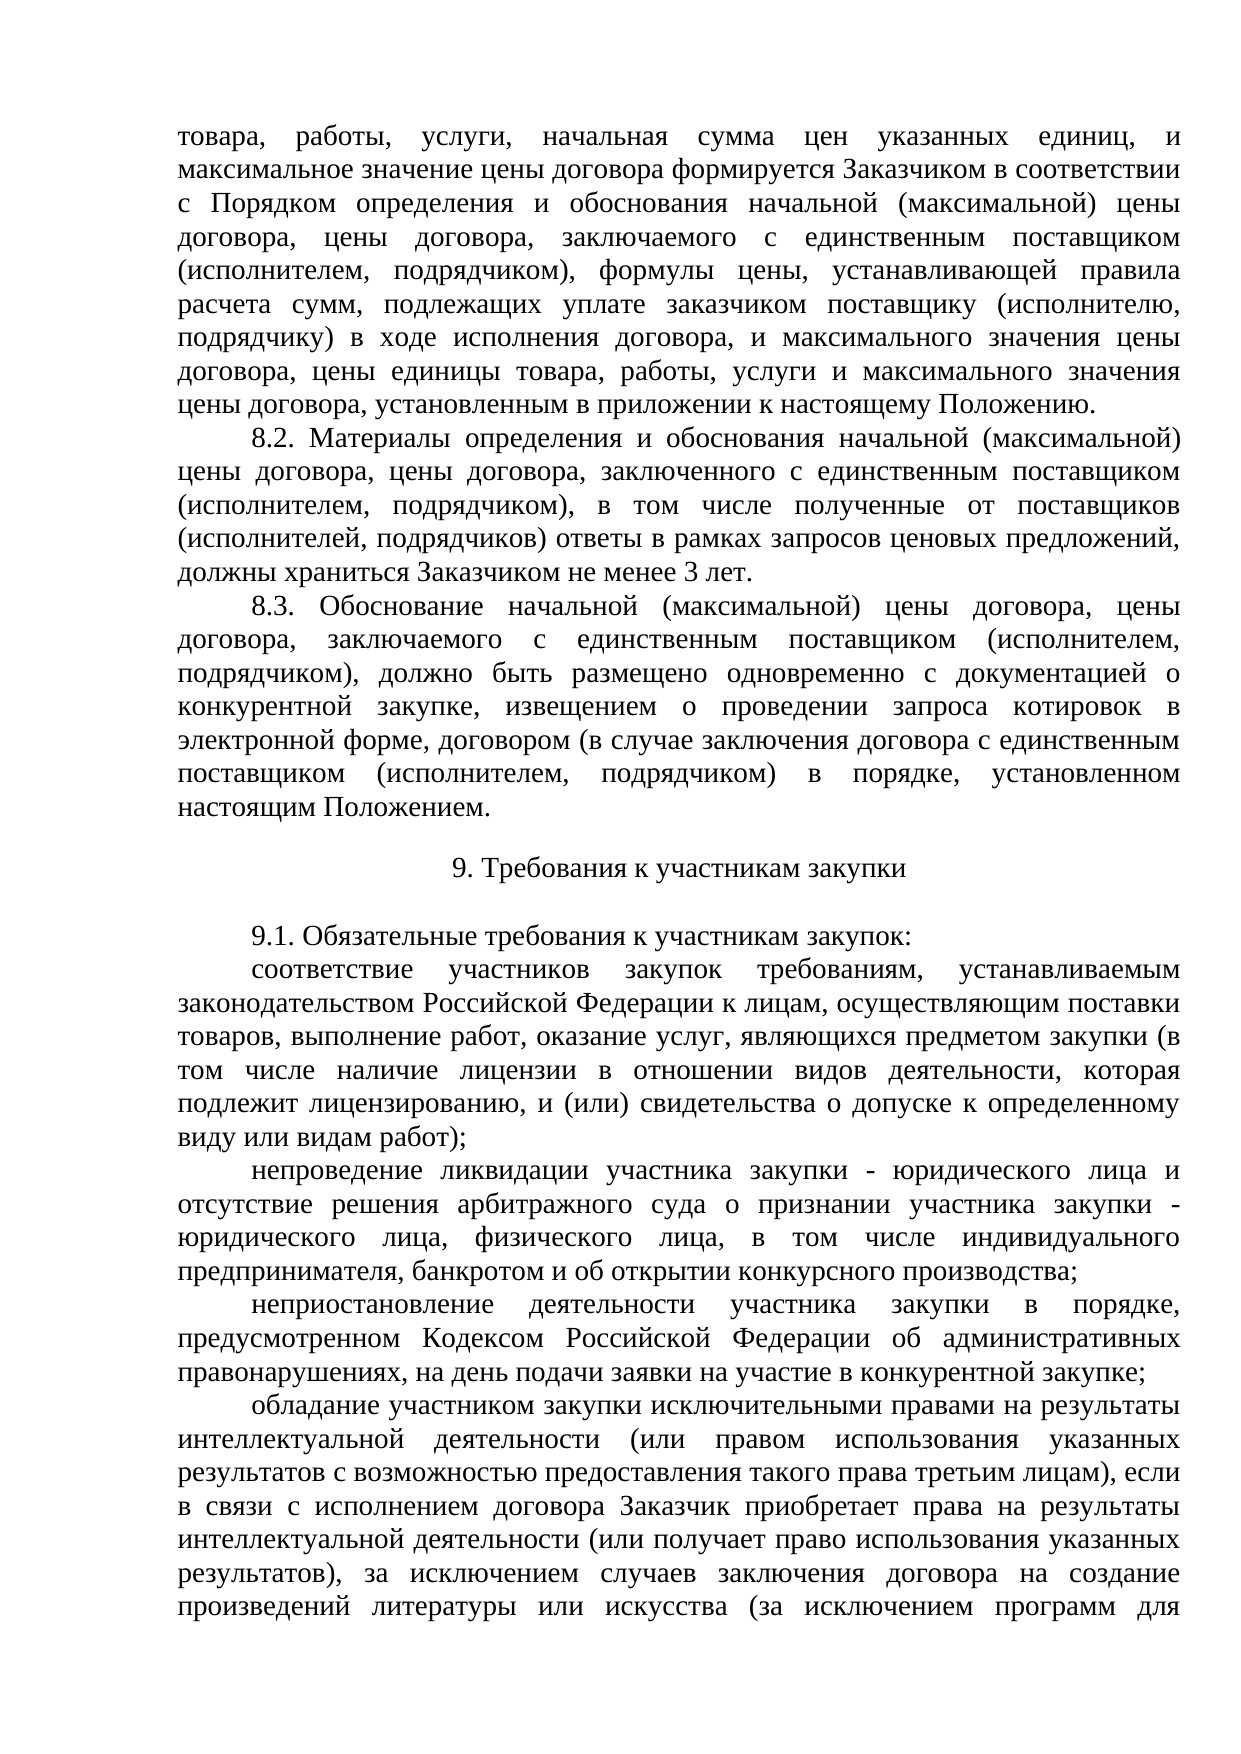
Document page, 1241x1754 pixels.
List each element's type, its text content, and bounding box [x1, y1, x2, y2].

text непроведение ликвидации участника закупки - юридического лица и отсутствие решения арбитражного суда о признании участника закупки - юридического лица, физического лица, в том числе индивидуального предпринимателя, банкротом и об открытии конкурсного производства; [177, 1152, 1181, 1287]
text неприостановление деятельности участника закупки в порядке, предусмотренном Кодексом Российской Федерации об административных правонарушениях, на день подачи заявки на участие в конкурентной закупке; [177, 1287, 1181, 1387]
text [177, 118, 1181, 420]
text соответствие участников закупок требованиям, устанавливаемым законодательством Российской Федерации к лицам, осуществляющим поставки товаров, выполнение работ, оказание услуг, являющихся предметом закупки (в том числе наличие лицензии в отношении видов деятельности, которая подлежит лицензированию, и (или) свидетельства о допуске к определенному виду или видам работ); [177, 951, 1181, 1152]
text 8.2. Материалы определения и обоснования начальной (максимальной) цены договора, цены договора, заключенного с единственным поставщиком (исполнителем, подрядчиком), в том числе полученные от поставщиков (исполнителей, подрядчиков) ответы в рамках запросов ценовых предложений, должны храниться Заказчиком не менее 3 лет. [177, 420, 1181, 588]
text 9.1. Обязательные требования к участникам закупок: [177, 918, 1181, 951]
text 8.3. Обоснование начальной (максимальной) цены договора, цены договора, заключаемого с единственным поставщиком (исполнителем, подрядчиком), должно быть размещено одновременно с документацией о конкурентной закупке, извещением о проведении запроса котировок в электронной форме, договором (в случае заключения договора с единственным поставщиком (исполнителем, подрядчиком) в порядке, установленном настоящим Положением. [177, 588, 1181, 822]
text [177, 1387, 1181, 1622]
text 9. Требования к участникам закупки [177, 851, 1181, 884]
